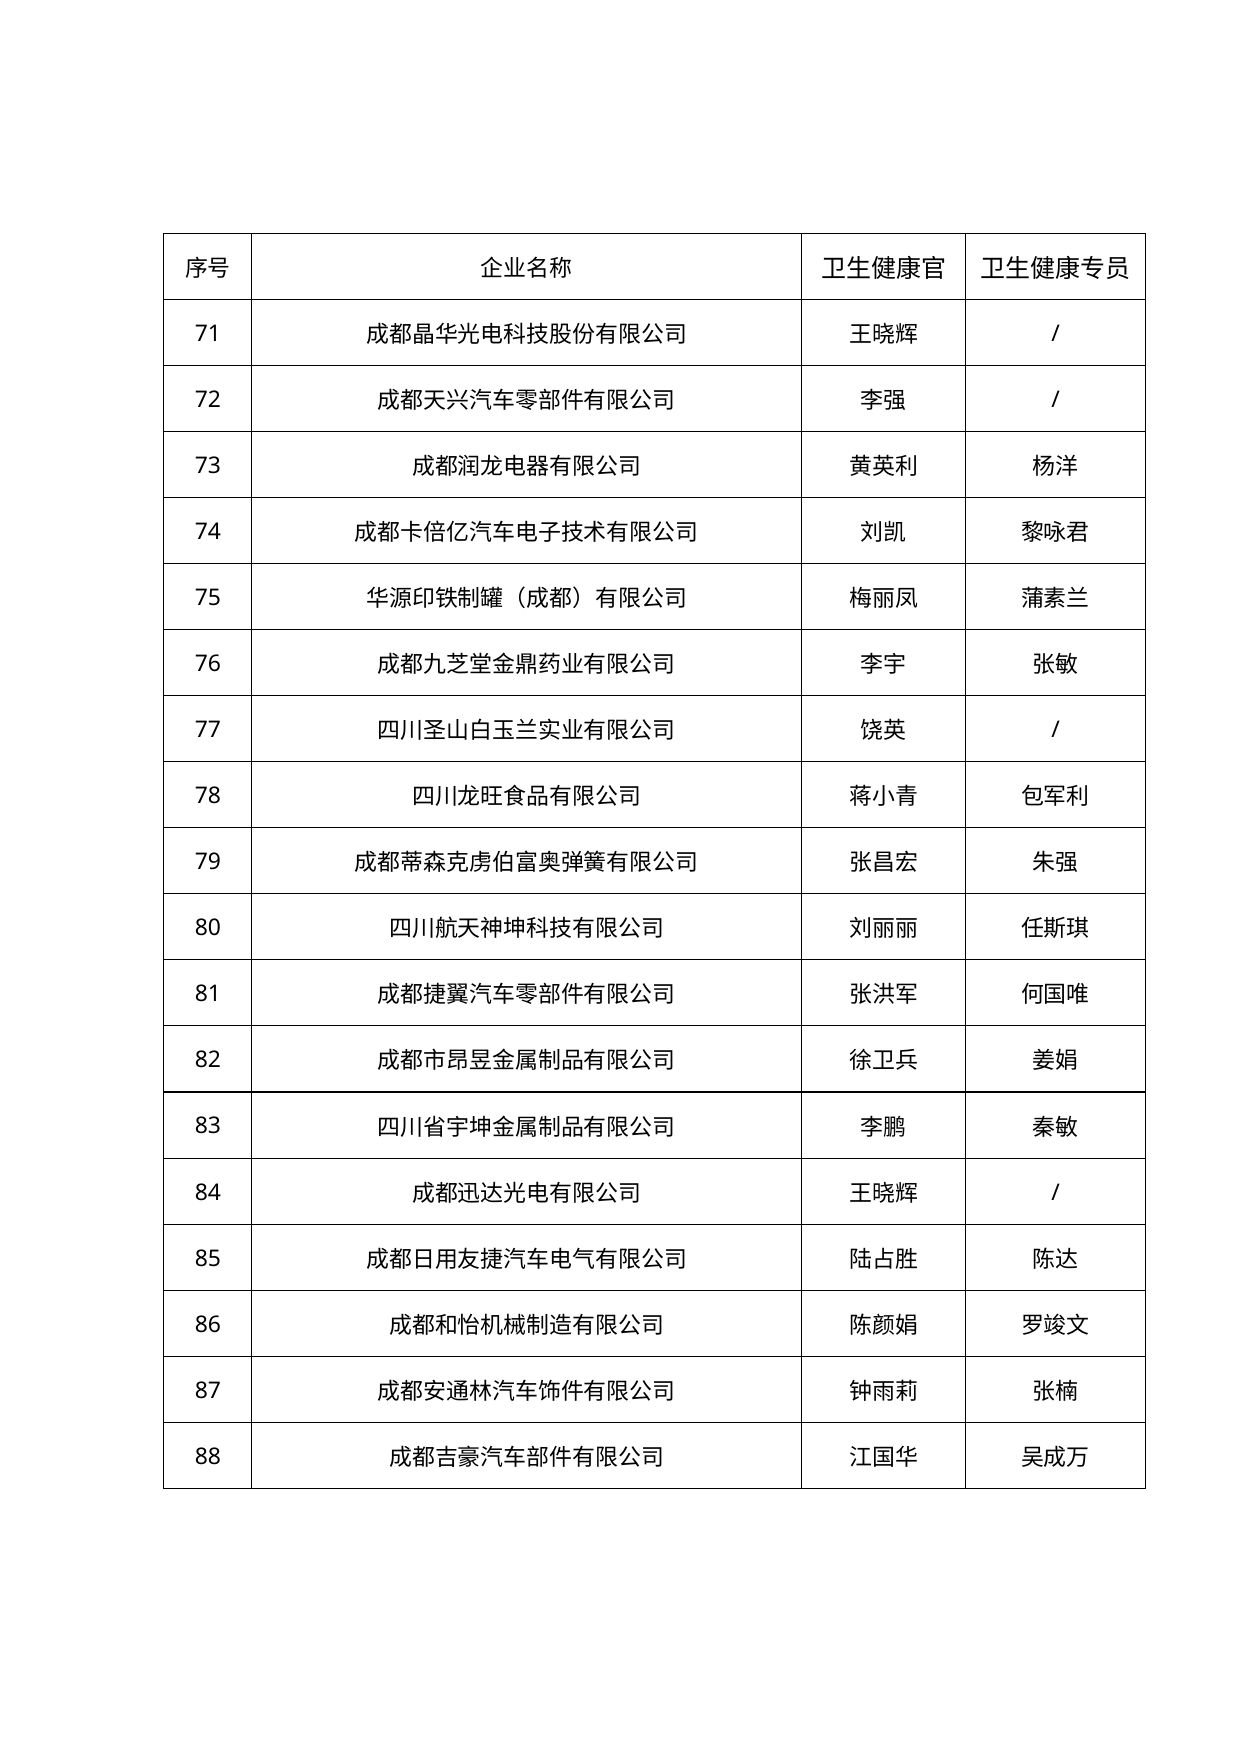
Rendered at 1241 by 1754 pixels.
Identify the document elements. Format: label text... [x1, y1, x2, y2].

table_cell 徐卫兵 [802, 1026, 965, 1091]
table_header 企业名称 [252, 234, 801, 299]
table_cell 姜娟 [966, 1026, 1145, 1091]
table_cell 张昌宏 [802, 828, 965, 893]
table_cell / [966, 300, 1145, 365]
table_cell 78 [164, 762, 251, 827]
table_cell 75 [164, 564, 251, 629]
table_cell 83 [164, 1093, 251, 1157]
table_cell 罗竣文 [966, 1291, 1145, 1356]
table_cell 72 [164, 366, 251, 431]
table_cell 成都和怡机械制造有限公司 [252, 1291, 801, 1356]
table_cell / [966, 1159, 1145, 1223]
table_cell 成都捷翼汽车零部件有限公司 [252, 960, 801, 1025]
table_cell 包军利 [966, 762, 1145, 827]
table_cell 张楠 [966, 1357, 1145, 1422]
table_cell 李鹏 [802, 1093, 965, 1157]
table_cell 黎咏君 [966, 498, 1145, 563]
table_cell 陈颜娟 [802, 1291, 965, 1356]
table_cell 成都日用友捷汽车电气有限公司 [252, 1225, 801, 1289]
table_cell 王晓辉 [802, 300, 965, 365]
table_cell 蒋小青 [802, 762, 965, 827]
table_cell 张敏 [966, 630, 1145, 695]
table_cell 陈达 [966, 1225, 1145, 1289]
table_cell 刘丽丽 [802, 894, 965, 959]
table_header 卫生健康官 [802, 234, 965, 299]
table_cell / [966, 696, 1145, 761]
table_cell 77 [164, 696, 251, 761]
table_cell 吴成万 [966, 1423, 1145, 1488]
table_cell 李强 [802, 366, 965, 431]
table_cell 85 [164, 1225, 251, 1289]
table_cell 成都卡倍亿汽车电子技术有限公司 [252, 498, 801, 563]
table_cell / [966, 366, 1145, 431]
table_cell 82 [164, 1026, 251, 1091]
table_cell 74 [164, 498, 251, 563]
table_cell 79 [164, 828, 251, 893]
table_cell 87 [164, 1357, 251, 1422]
table_cell 88 [164, 1423, 251, 1488]
table_cell 成都市昂昱金属制品有限公司 [252, 1026, 801, 1091]
table_cell 86 [164, 1291, 251, 1356]
table_cell 73 [164, 432, 251, 497]
table_cell 成都蒂森克虏伯富奥弹簧有限公司 [252, 828, 801, 893]
table_cell 成都润龙电器有限公司 [252, 432, 801, 497]
table_header 卫生健康专员 [966, 234, 1145, 299]
table_cell 成都吉豪汽车部件有限公司 [252, 1423, 801, 1488]
table_cell 黄英利 [802, 432, 965, 497]
table_cell 成都晶华光电科技股份有限公司 [252, 300, 801, 365]
table_cell 四川省宇坤金属制品有限公司 [252, 1093, 801, 1157]
table_cell 任斯琪 [966, 894, 1145, 959]
table_cell 陆占胜 [802, 1225, 965, 1289]
table_cell 成都安通林汽车饰件有限公司 [252, 1357, 801, 1422]
table_cell 秦敏 [966, 1093, 1145, 1157]
table_cell 刘凯 [802, 498, 965, 563]
table_cell 76 [164, 630, 251, 695]
table_cell 钟雨莉 [802, 1357, 965, 1422]
table_cell 张洪军 [802, 960, 965, 1025]
table_header 序号 [164, 234, 251, 299]
table_cell 王晓辉 [802, 1159, 965, 1223]
table_cell 杨洋 [966, 432, 1145, 497]
table_cell 84 [164, 1159, 251, 1223]
table_cell 成都天兴汽车零部件有限公司 [252, 366, 801, 431]
table_cell 成都九芝堂金鼎药业有限公司 [252, 630, 801, 695]
table_cell 饶英 [802, 696, 965, 761]
table_cell 蒲素兰 [966, 564, 1145, 629]
table_cell 81 [164, 960, 251, 1025]
table_cell 朱强 [966, 828, 1145, 893]
table_cell 71 [164, 300, 251, 365]
table_cell 成都迅达光电有限公司 [252, 1159, 801, 1223]
table_cell 李宇 [802, 630, 965, 695]
table_cell 梅丽凤 [802, 564, 965, 629]
table_cell 四川龙旺食品有限公司 [252, 762, 801, 827]
table_cell 四川航天神坤科技有限公司 [252, 894, 801, 959]
table_cell 华源印铁制罐（成都）有限公司 [252, 564, 801, 629]
table_cell 80 [164, 894, 251, 959]
table_cell 何国唯 [966, 960, 1145, 1025]
table_cell 江国华 [802, 1423, 965, 1488]
table_cell 四川圣山白玉兰实业有限公司 [252, 696, 801, 761]
